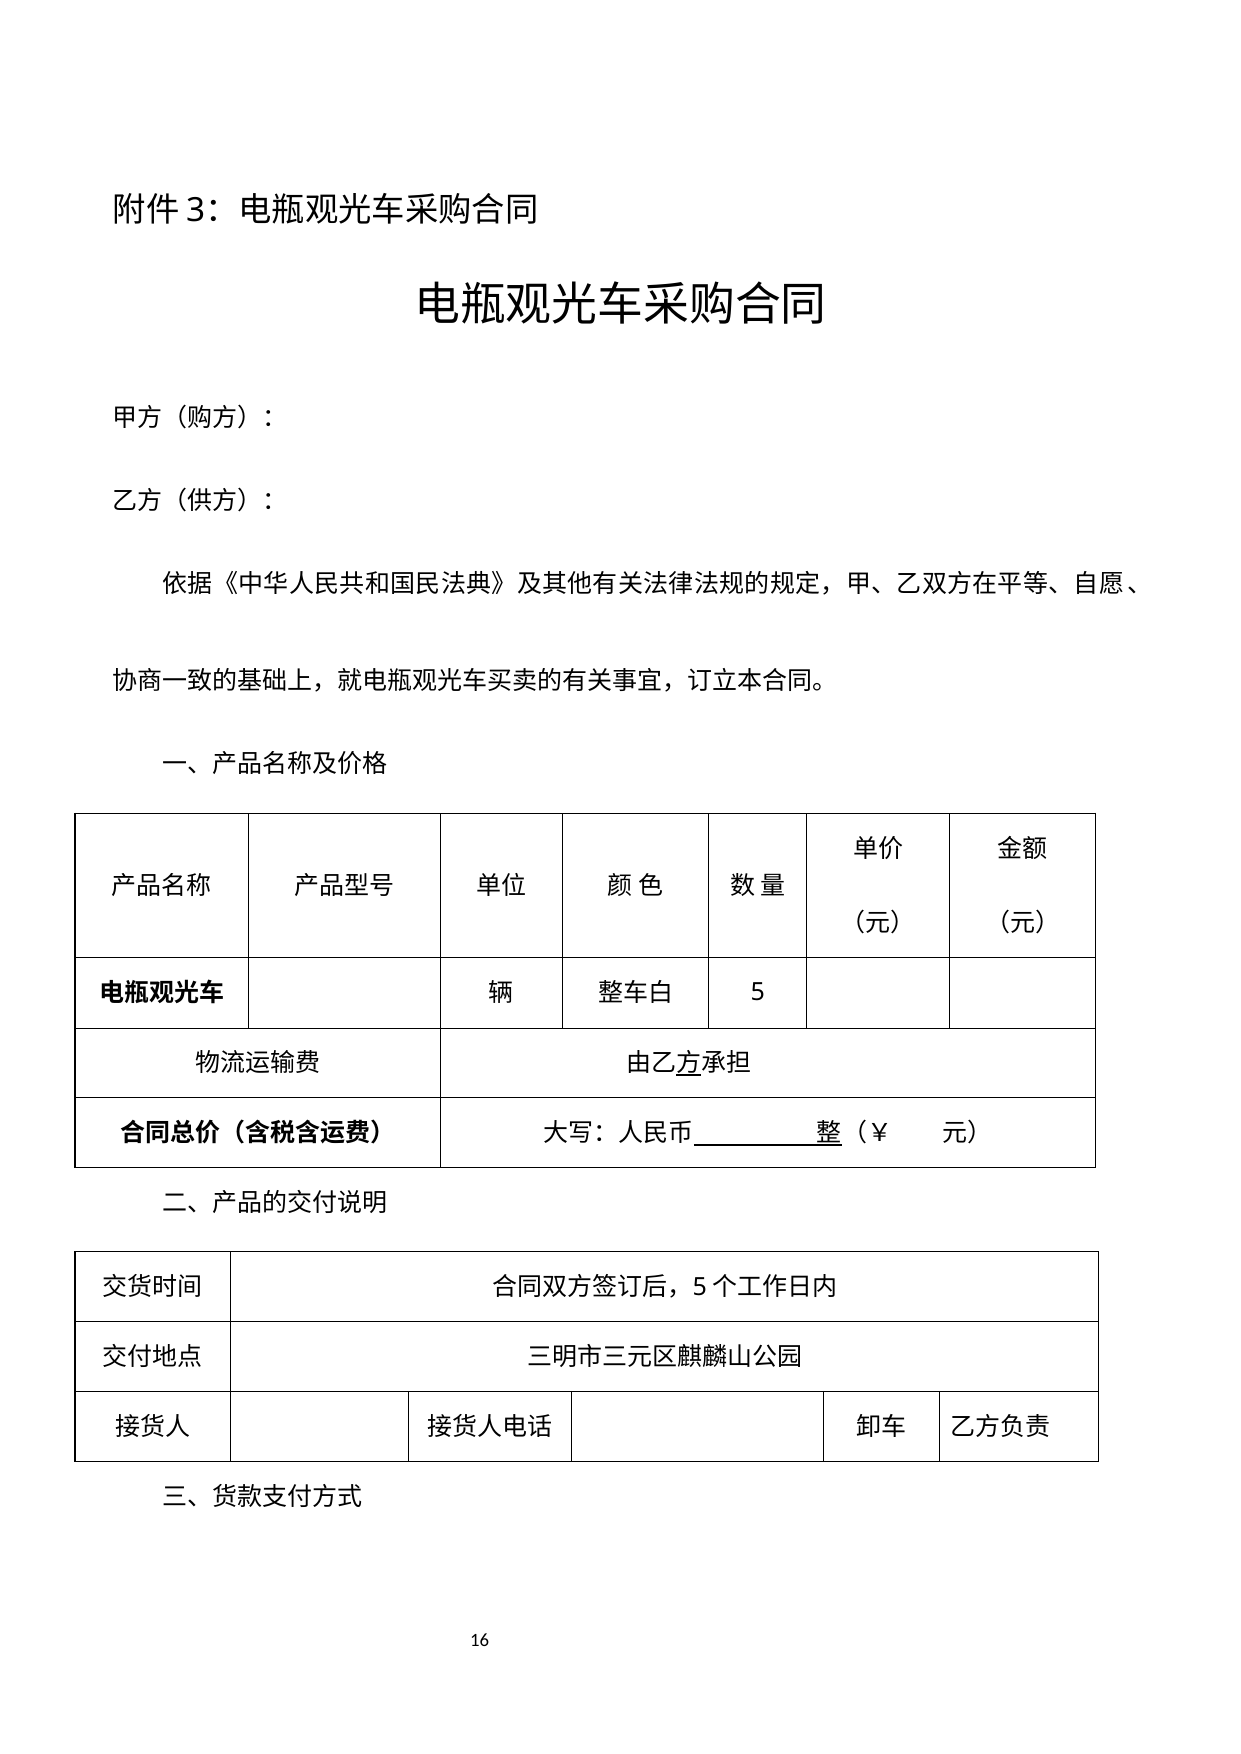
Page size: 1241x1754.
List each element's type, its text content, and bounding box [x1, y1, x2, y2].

table_cell [950, 958, 1095, 1027]
table_cell [231, 1392, 408, 1461]
table_cell 电瓶观光车 [76, 958, 248, 1027]
text 一、产品名称及价格 [112, 729, 1128, 794]
table_header 产品名称 [76, 814, 248, 957]
table_cell [807, 958, 949, 1027]
table_header 单位 [441, 814, 562, 957]
table_header 产品型号 [249, 814, 440, 957]
text 依据《中华人民共和国民法典》及其他有关法律法规的规定，甲、乙双方在平等、自愿、协商一致的基础上，就电瓶观光车买卖的有关事宜，订立本合同。 [112, 549, 1128, 711]
table_cell 接货人电话 [409, 1392, 571, 1461]
table_cell 接货人 [76, 1392, 230, 1461]
table_header 合同双方签订后，5个工作日内 [231, 1252, 1098, 1321]
table_cell 整车白 [563, 958, 708, 1027]
table_cell 大写：人民币 整（￥ 元） [441, 1098, 1095, 1167]
table_header 数 量 [709, 814, 806, 957]
table_cell 由乙方承担 [441, 1029, 1095, 1097]
text 甲方（购方）： [112, 383, 1128, 448]
text 三、货款支付方式 [112, 1462, 1128, 1527]
table_cell 物流运输费 [76, 1029, 440, 1097]
table_cell 乙方负责 [940, 1392, 1098, 1461]
text 乙方（供方）： [112, 466, 1128, 531]
table_cell [572, 1392, 823, 1461]
table_cell 交付地点 [76, 1322, 230, 1391]
text 二、产品的交付说明 [112, 1168, 1128, 1233]
table_cell [249, 958, 440, 1027]
table_cell 三明市三元区麒麟山公园 [231, 1322, 1098, 1391]
table_header 颜 色 [563, 814, 708, 957]
table_header 金额（元） [950, 814, 1095, 957]
text 电瓶观光车采购合同 [112, 252, 1128, 349]
table_cell 卸车 [824, 1392, 939, 1461]
table_cell 合同总价（含税含运费） [76, 1098, 440, 1167]
table_cell 5 [709, 958, 806, 1027]
table_cell 辆 [441, 958, 562, 1027]
text 附件3：电瓶观光车采购合同 [112, 174, 1128, 239]
table_header 交货时间 [76, 1252, 230, 1321]
table_header 单价（元） [807, 814, 949, 957]
